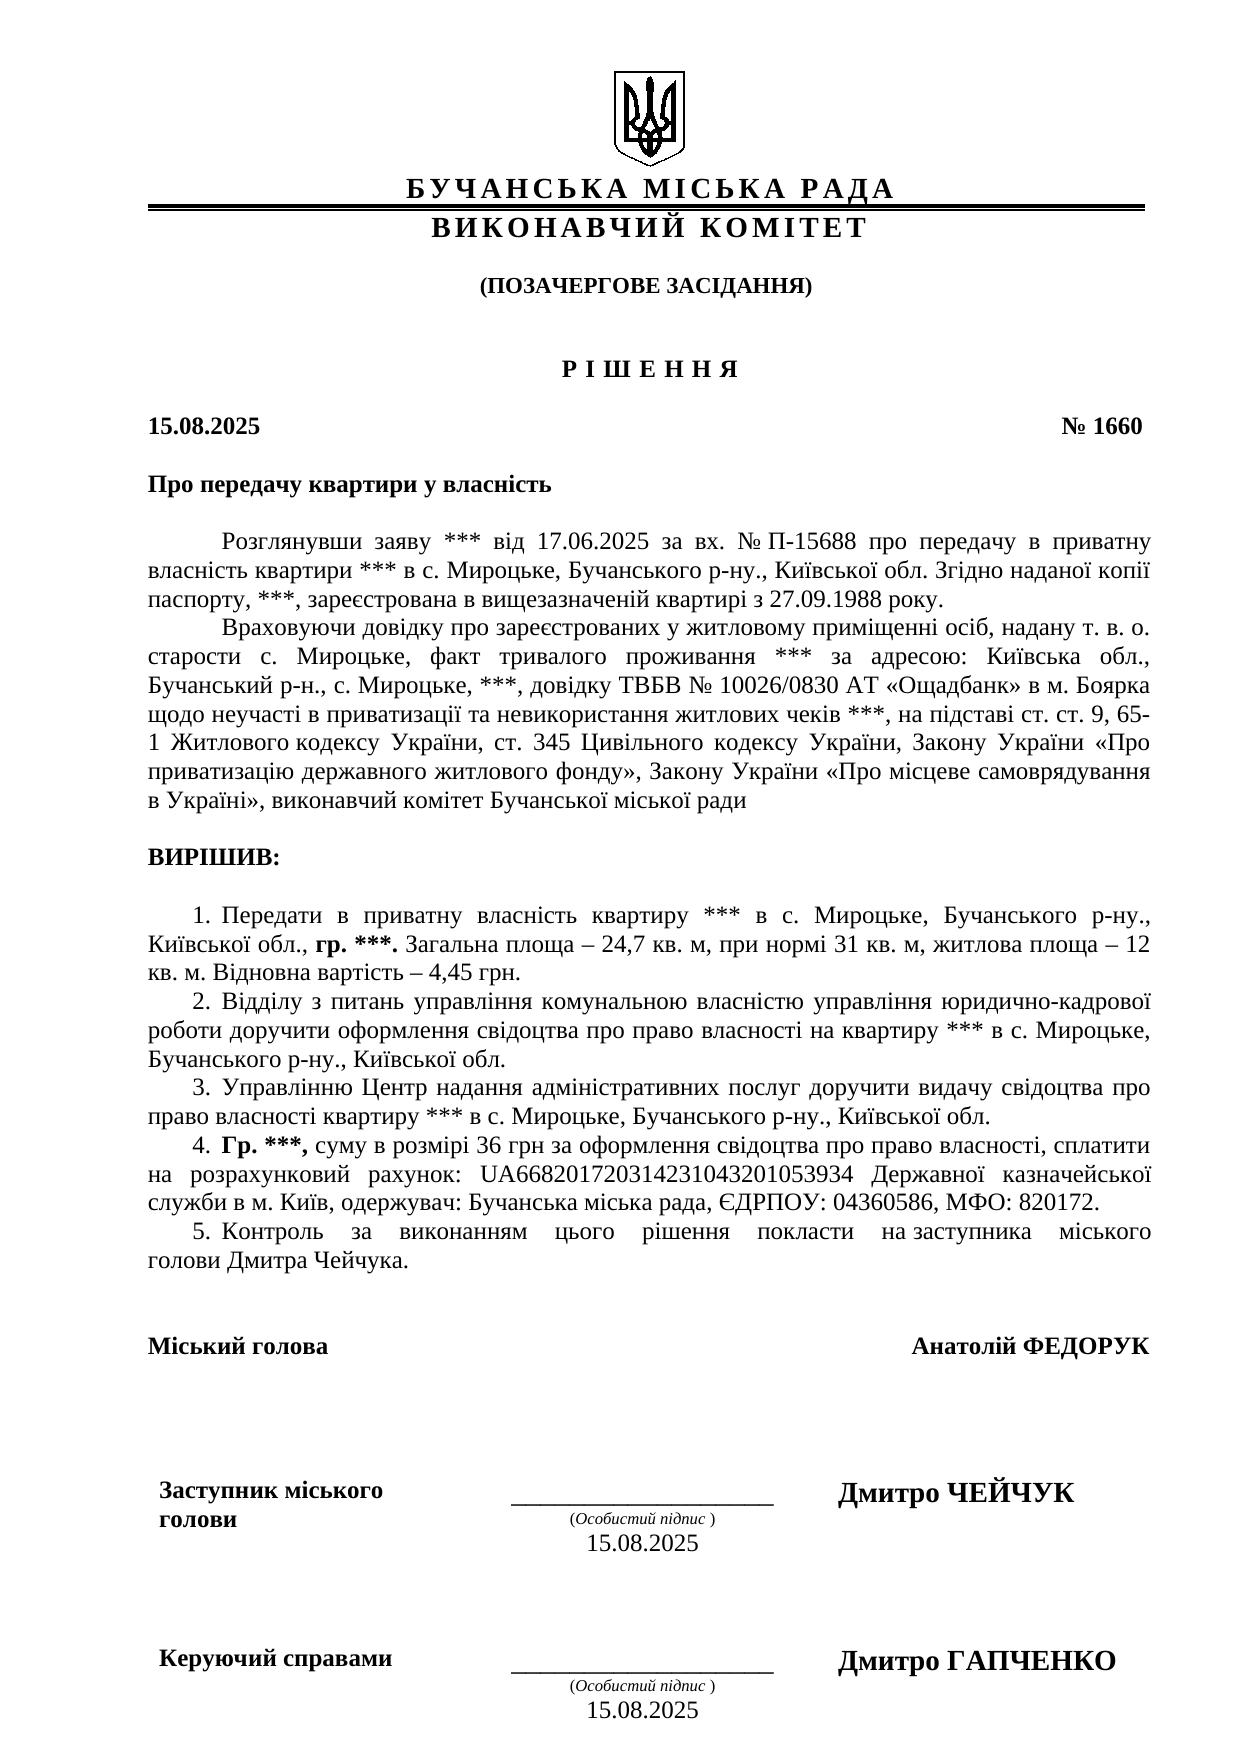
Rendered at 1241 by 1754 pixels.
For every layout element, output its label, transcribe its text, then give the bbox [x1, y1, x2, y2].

text Розглянувши заяву *** від 17.06.2025 за вх. № П-15688 про передачу в приватну власність квартири *** в с. Мироцьке, Бучанського р-ну., Київської обл. Згідно наданої копії паспорту, ***, зареєстрована в вищезазначеній квартирі з 27.09.1988 року. [148, 526, 1152, 612]
text 15.08.2025 № 1660 [148, 411, 1152, 440]
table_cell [473, 1643, 812, 1739]
text ВИРІШИВ: [148, 842, 1152, 871]
list Передати в приватну власність квартиру *** в с. Мироцьке, Бучанського р-ну., Київської обл., гр. ***. Загальна площа – 24,7 кв. м, при нормі 31 кв. м, житлова площа – 12 кв. м. Відновна вартість – 4,45 грн. [148, 900, 1152, 986]
table_header ВИКОНАВЧИЙ КОМІТЕТ (ПОЗАЧЕРГОВЕ ЗАСІДАННЯ) [148, 211, 1144, 325]
text БУЧАНСЬКА МІСЬКА РАДА [148, 171, 1152, 204]
text РІШЕННЯ [148, 354, 1152, 382]
list Відділу з питань управління комунальною власністю управління юридично-кадрової роботи доручити оформлення свідоцтва про право власності на квартиру *** в с. Мироцьке, Бучанського р-ну., Київської обл. [148, 986, 1152, 1072]
list Управлінню Центр надання адміністративних послуг доручити видачу свідоцтва про право власності квартиру *** в с. Мироцьке, Бучанського р-ну., Київської обл. [148, 1072, 1152, 1130]
table_cell Дмитро ГАПЧЕНКО [812, 1643, 1191, 1739]
text Враховуючи довідку про зареєстрованих у житловому приміщенні осіб, надану т. в. о. старости с. Мироцьке, факт тривалого проживання *** за адресою: Київська обл., Бучанський р-н., с. Мироцьке, ***, довідку ТВБВ № 10026/0830 АТ «Ощадбанк» в м. Боярка щодо неучасті в приватизації та невикористання житлових чеків ***, на підставі ст. ст. 9, 65-1 Житлового кодексу України, ст. 345 Цивільного кодексу України, Закону України «Про приватизацію державного житлового фонду», Закону України «Про місцеве самоврядування в Україні», виконавчий комітет Бучанської міської ради [148, 612, 1152, 814]
text Міський голова Анатолій ФЕДОРУК [148, 1331, 1152, 1360]
table_cell Керуючий справами [148, 1643, 472, 1739]
list Гр. ***, суму в розмірі 36 грн за оформлення свідоцтва про право власності, сплатити на розрахунковий рахунок: UA668201720314231043201053934 Державної казначейської служби в м. Київ, одержувач: Бучанська міська рада, ЄДРПОУ: 04360586, МФО: 820172. [148, 1130, 1152, 1216]
table_header Дмитро ЧЕЙЧУК [812, 1475, 1191, 1643]
table_header Заступник міського голови [148, 1475, 472, 1643]
table_header __________________ (Особистий підпис ) 15.08.2025 [473, 1475, 812, 1643]
text Про передачу квартири у власність [148, 469, 1152, 497]
list Контроль за виконанням цього рішення покласти на заступника міського голови Дмитра Чейчука. [148, 1216, 1152, 1274]
